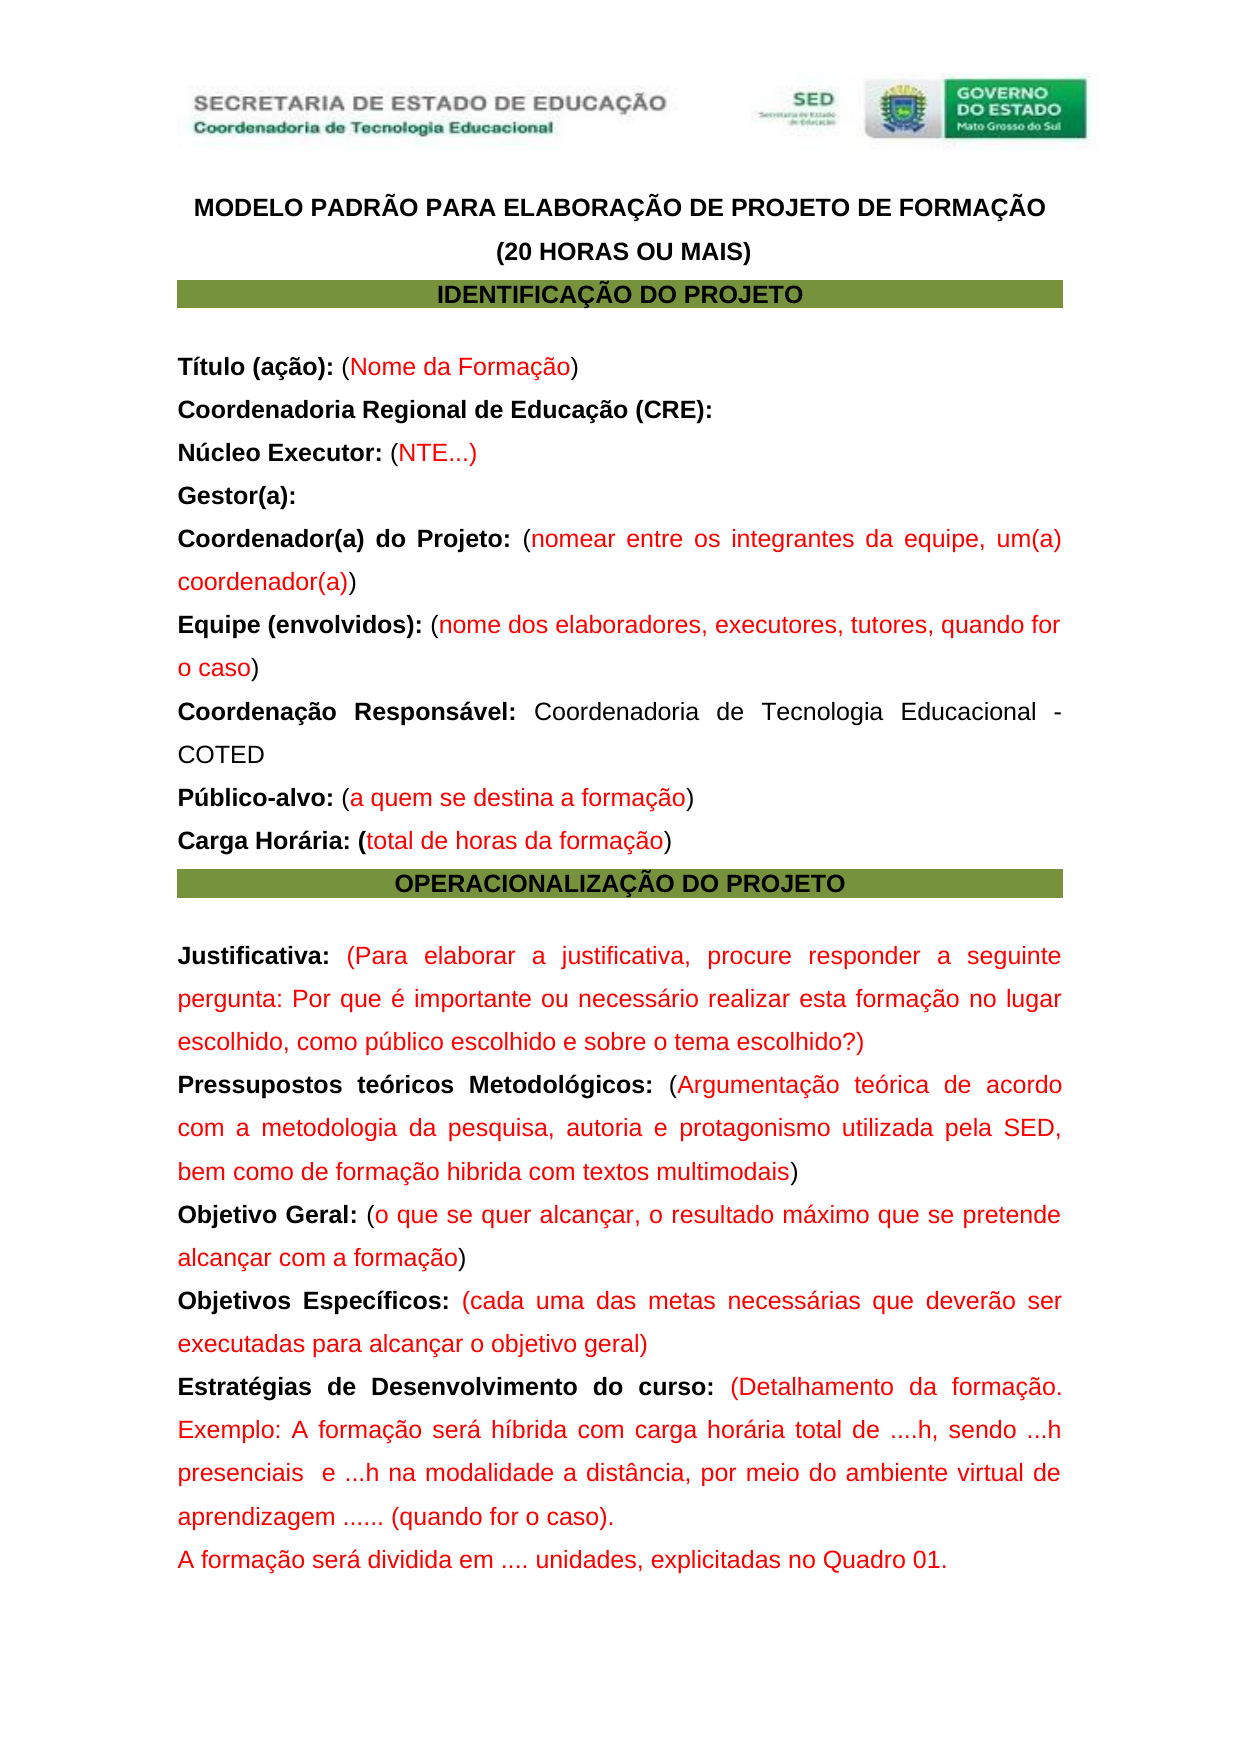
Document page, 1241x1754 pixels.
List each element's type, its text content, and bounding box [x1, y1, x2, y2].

text Título (ação): (Nome da Formação) [177, 352, 1063, 380]
text Público-alvo: (a quem se destina a formação) [177, 783, 1063, 812]
text Estratégias de Desenvolvimento do curso: (Detalhamento da formação. Exemplo: A formação será híbrida com carga horária total de ....h, sendo ...h presenciais e ...h na modalidade a distância, por meio do ambiente virtual de aprendizagem ...... (quando for o caso). [177, 1372, 1063, 1530]
text A formação será dividida em .... unidades, explicitadas no Quadro 01. [177, 1545, 1063, 1573]
text MODELO PADRÃO PARA ELABORAÇÃO DE PROJETO DE FORMAÇÃO [177, 193, 1063, 222]
text Objetivo Geral: (o que se quer alcançar, o resultado máximo que se pretende alcançar com a formação) [177, 1200, 1063, 1272]
text (20 HORAS OU MAIS) [177, 237, 1063, 265]
text OPERACIONALIZAÇÃO DO PROJETO [177, 869, 1063, 898]
text Coordenadoria Regional de Educação (CRE): [177, 395, 1063, 423]
text Coordenação Responsável: Coordenadoria de Tecnologia Educacional - COTED [177, 697, 1063, 768]
text Coordenador(a) do Projeto: (nomear entre os integrantes da equipe, um(a) coordenador(a)) [177, 524, 1063, 596]
text Equipe (envolvidos): (nome dos elaboradores, executores, tutores, quando for o caso) [177, 610, 1063, 682]
text Núcleo Executor: (NTE...) [177, 438, 1063, 467]
text Justificativa: (Para elaborar a justificativa, procure responder a seguinte pergunta: Por que é importante ou necessário realizar esta formação no lugar escolhido, como público escolhido e sobre o tema escolhido?) [177, 941, 1063, 1056]
text Gestor(a): [177, 481, 1063, 510]
text Objetivos Específicos: (cada uma das metas necessárias que deverão ser executadas para alcançar o objetivo geral) [177, 1286, 1063, 1358]
picture [177, 73, 1098, 151]
text Carga Horária: (total de horas da formação) [177, 826, 1063, 855]
text IDENTIFICAÇÃO DO PROJETO [177, 280, 1063, 308]
text Pressupostos teóricos Metodológicos: (Argumentação teórica de acordo com a metodologia da pesquisa, autoria e protagonismo utilizada pela SED, bem como de formação hibrida com textos multimodais) [177, 1070, 1063, 1185]
